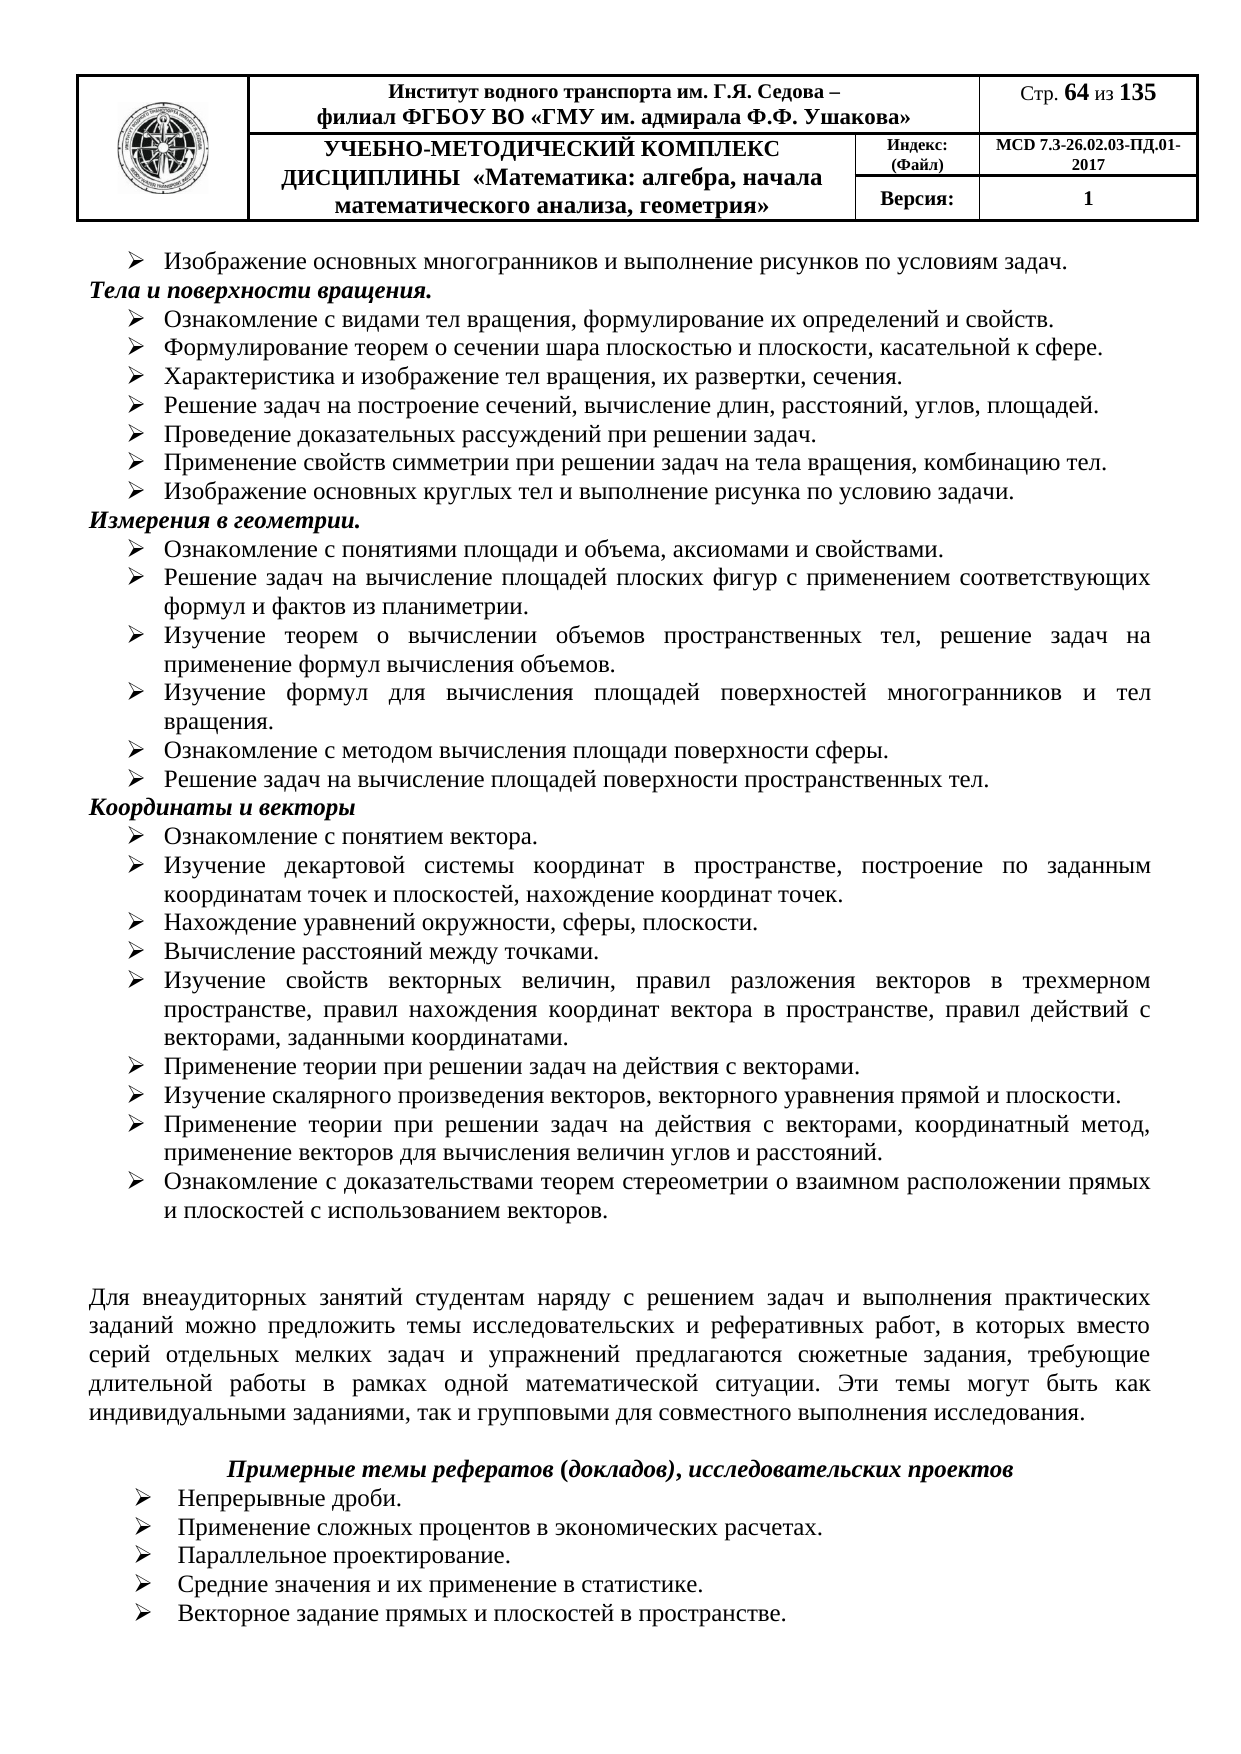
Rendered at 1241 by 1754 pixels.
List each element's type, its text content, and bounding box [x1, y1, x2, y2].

list Изучение декартовой системы координат в пространстве, построение по заданным координатам точек и плоскостей, нахождение координат точек. [126, 850, 1152, 907]
text Для внеаудиторных занятий студентам наряду с решением задач и выполнения практических заданий можно предложить темы исследовательских и реферативных работ, в которых вместо серий отдельных мелких задач и упражнений предлагаются сюжетные задания, требующие длительной работы в рамках одной математической ситуации. Эти темы могут быть как индивидуальными заданиями, так и групповыми для совместного выполнения исследования. [89, 1282, 1152, 1426]
list Характеристика и изображение тел вращения, их развертки, сечения. [126, 361, 1152, 390]
list Ознакомление с методом вычисления площади поверхности сферы. [126, 735, 1152, 764]
list Ознакомление с видами тел вращения, формулирование их определений и свойств. [126, 304, 1152, 332]
list Решение задач на построение сечений, вычисление длин, расстояний, углов, площадей. [126, 390, 1152, 419]
text Координаты и векторы [89, 792, 1152, 821]
list Параллельное проектирование. [133, 1541, 1152, 1569]
list Векторное задание прямых и плоскостей в пространстве. [133, 1598, 1152, 1627]
list Изображение основных многогранников и выполнение рисунков по условиям задач. [126, 246, 1152, 275]
list Изображение основных круглых тел и выполнение рисунка по условию задачи. [126, 476, 1152, 505]
list Применение свойств симметрии при решении задач на тела вращения, комбинацию тел. [126, 447, 1152, 476]
list Средние значения и их применение в статистике. [133, 1569, 1152, 1598]
list Изучение свойств векторных величин, правил разложения векторов в трехмерном пространстве, правил нахождения координат вектора в пространстве, правил действий с векторами, заданными координатами. [126, 965, 1152, 1051]
list Проведение доказательных рассуждений при решении задач. [126, 419, 1152, 447]
picture [117, 102, 209, 194]
text Примерные темы рефератов (докладов), исследовательских проектов [89, 1454, 1152, 1483]
list Решение задач на вычисление площадей плоских фигур с применением соответствующих формул и фактов из планиметрии. [126, 562, 1152, 620]
list Ознакомление с понятием вектора. [126, 821, 1152, 850]
list Применение теории при решении задач на действия с векторами, координатный метод, применение векторов для вычисления величин углов и расстояний. [126, 1109, 1152, 1166]
list Изучение формул для вычисления площадей поверхностей многогранников и тел вращения. [126, 677, 1152, 735]
list Непрерывные дроби. [133, 1483, 1152, 1512]
list Вычисление расстояний между точками. [126, 936, 1152, 965]
list Нахождение уравнений окружности, сферы, плоскости. [126, 907, 1152, 936]
list Изучение скалярного произведения векторов, векторного уравнения прямой и плоскости. [126, 1080, 1152, 1109]
list Формулирование теорем о сечении шара плоскостью и плоскости, касательной к сфере. [126, 332, 1152, 361]
list Ознакомление с понятиями площади и объема, аксиомами и свойствами. [126, 534, 1152, 562]
text Тела и поверхности вращения. [89, 275, 1152, 304]
list Применение сложных процентов в экономических расчетах. [133, 1512, 1152, 1541]
list Решение задач на вычисление площадей поверхности пространственных тел. [126, 764, 1152, 792]
list Применение теории при решении задач на действия с векторами. [126, 1051, 1152, 1080]
text Измерения в геометрии. [89, 505, 1152, 534]
list Ознакомление с доказательствами теорем стереометрии о взаимном расположении прямых и плоскостей с использованием векторов. [126, 1166, 1152, 1224]
list Изучение теорем о вычислении объемов пространственных тел, решение задач на применение формул вычисления объемов. [126, 620, 1152, 677]
